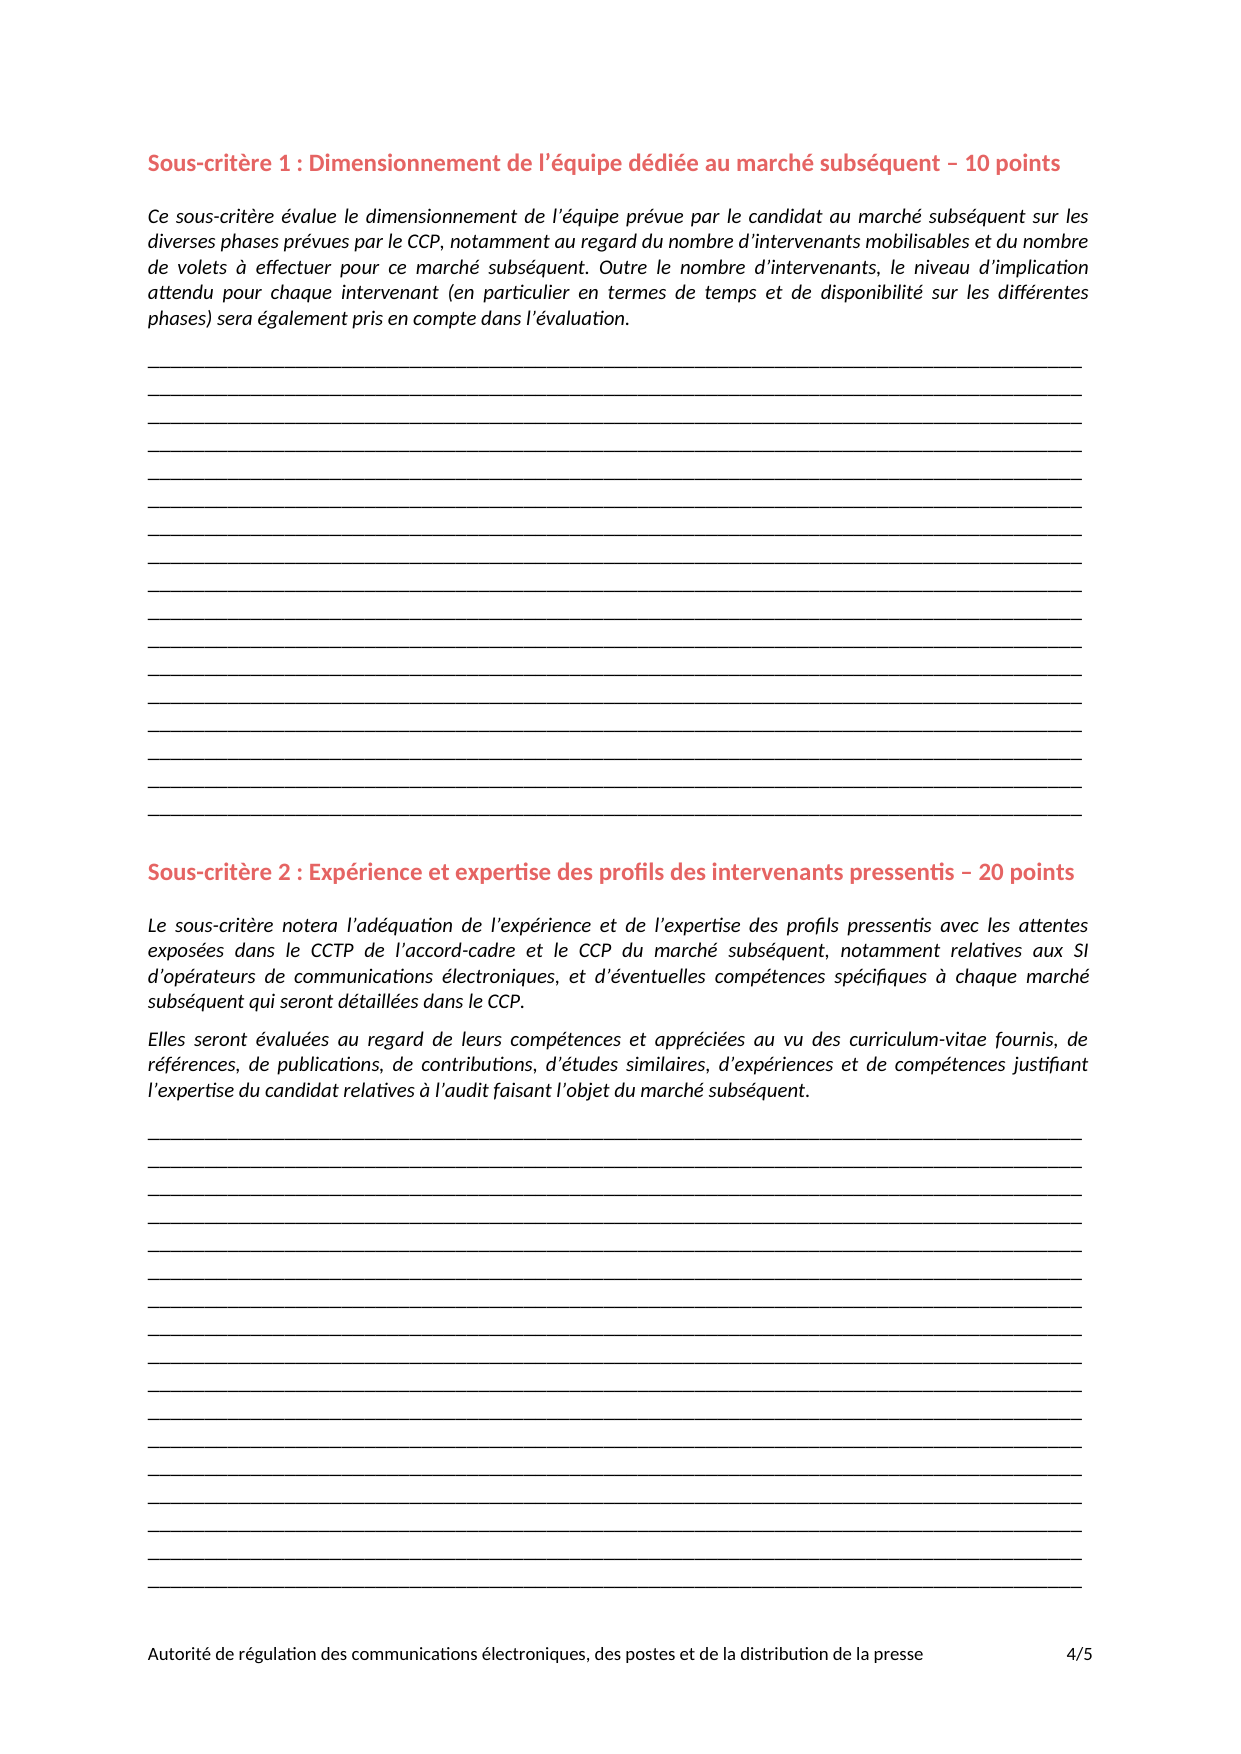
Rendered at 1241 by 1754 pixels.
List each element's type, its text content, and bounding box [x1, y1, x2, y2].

text Le sous-critère notera l’adéquation de l’expérience et de l’expertise des profils pressentis avec les attentes exposées dans le CCTP de l’accord-cadre et le CCP du marché subséquent, notamment relatives aux SI d’opérateurs de communications électroniques, et d’éventuelles compétences spécifiques à chaque marché subséquent qui seront détaillées dans le CCP. [148, 912, 1093, 1014]
subtitle Sous-critère 2 : Expérience et expertise des profils des intervenants pressentis – 20 points [148, 857, 1093, 887]
text Elles seront évaluées au regard de leurs compétences et appréciées au vu des curriculum-vitae fournis, de références, de publications, de contributions, d’études similaires, d’expériences et de compétences justifiant l’expertise du candidat relatives à l’audit faisant l’objet du marché subséquent. [148, 1026, 1093, 1102]
text Ce sous-critère évalue le dimensionnement de l’équipe prévue par le candidat au marché subséquent sur les diverses phases prévues par le CCP, notamment au regard du nombre d’intervenants mobilisables et du nombre de volets à effectuer pour ce marché subséquent. Outre le nombre d’intervenants, le niveau d’implication attendu pour chaque intervenant (en particulier en termes de temps et de disponibilité sur les différentes phases) sera également pris en compte dans l’évaluation. [148, 203, 1093, 330]
subtitle Sous-critère 1 : Dimensionnement de l’équipe dédiée au marché subséquent – 10 points [148, 148, 1093, 178]
